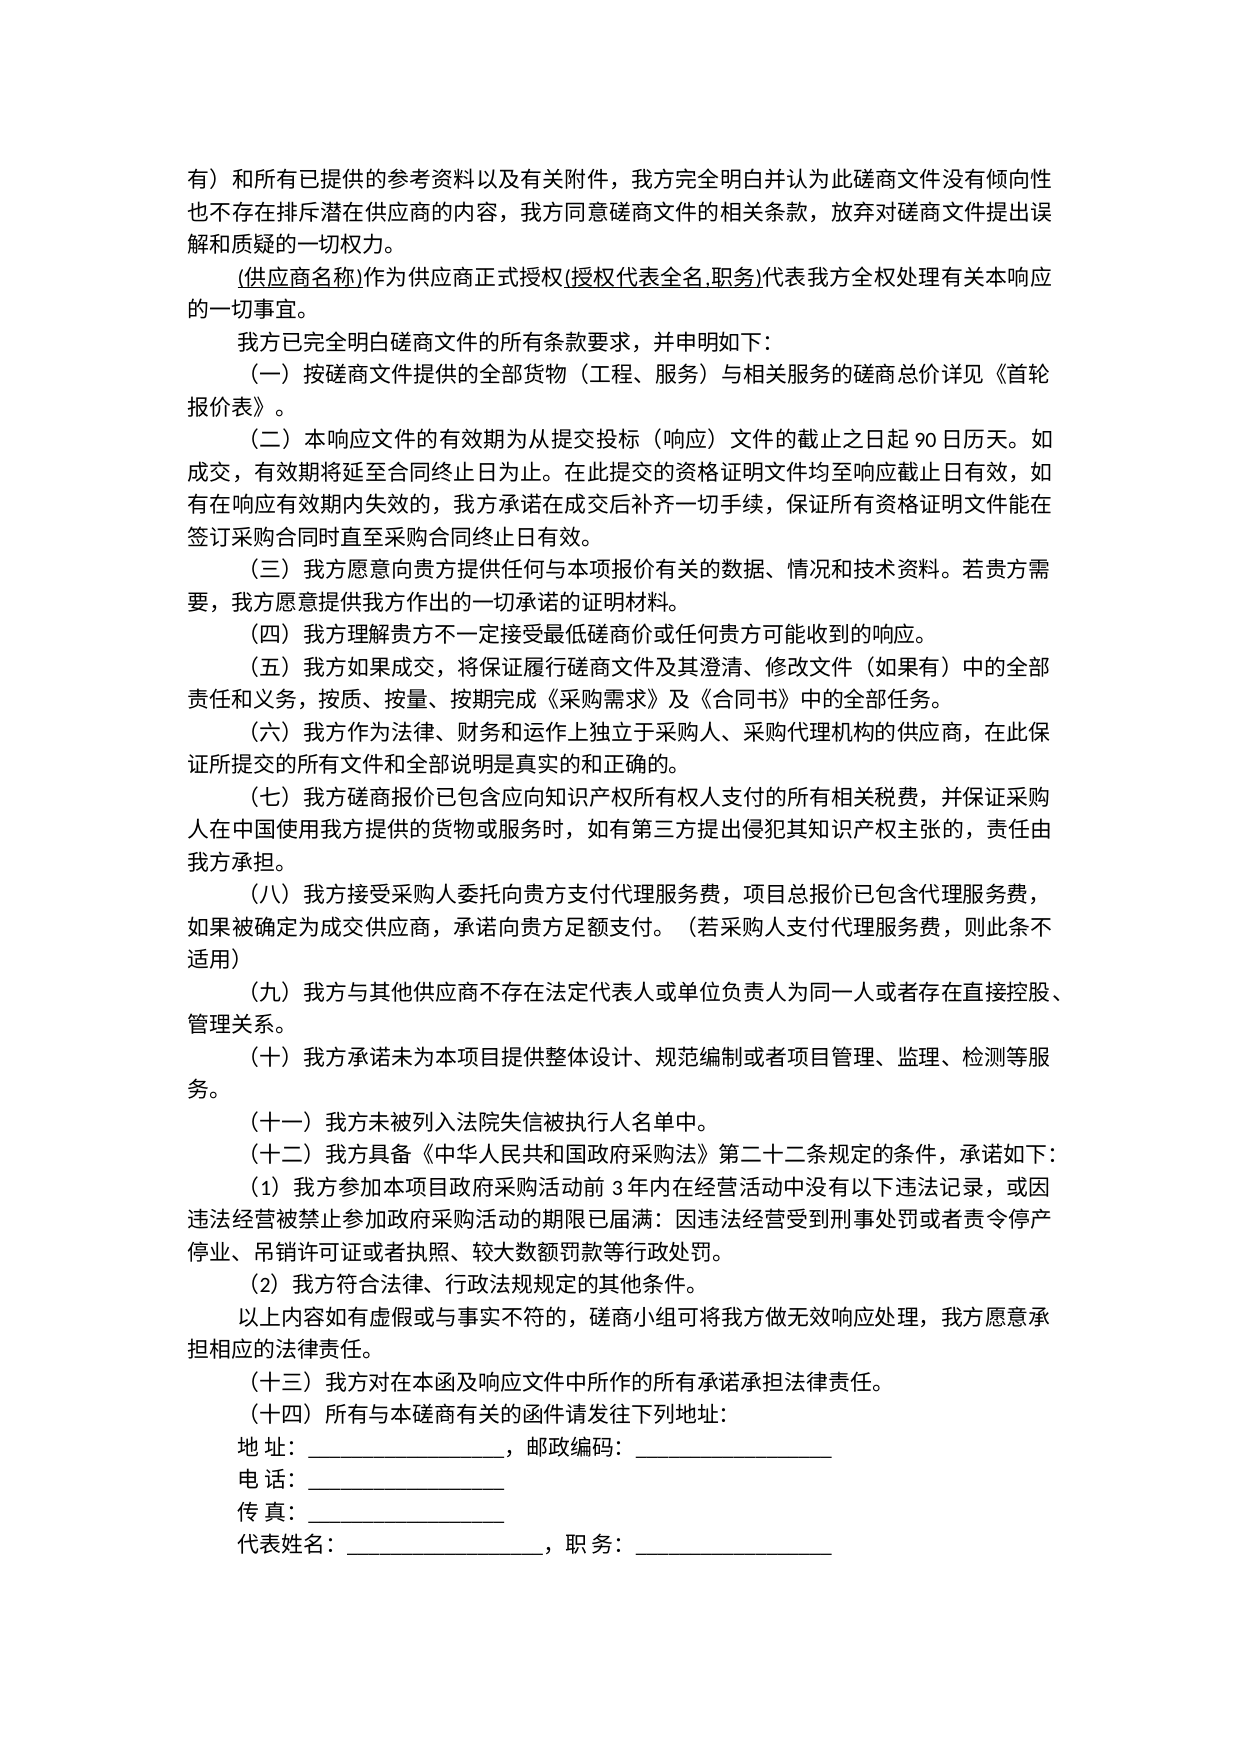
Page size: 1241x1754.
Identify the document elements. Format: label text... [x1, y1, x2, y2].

text （八）我方接受采购人委托向贵方支付代理服务费，项目总报价已包含代理服务费，如果被确定为成交供应商，承诺向贵方足额支付。（若采购人支付代理服务费，则此条不适用） [187, 877, 1053, 974]
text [187, 162, 1053, 259]
text （九）我方与其他供应商不存在法定代表人或单位负责人为同一人或者存在直接控股、管理关系。 [187, 974, 1053, 1039]
text （2）我方符合法律、行政法规规定的其他条件。 [187, 1267, 1053, 1299]
text （四）我方理解贵方不一定接受最低磋商价或任何贵方可能收到的响应。 [187, 617, 1053, 649]
text （六）我方作为法律、财务和运作上独立于采购人、采购代理机构的供应商，在此保证所提交的所有文件和全部说明是真实的和正确的。 [187, 714, 1053, 779]
text 传 真：__________________ [187, 1494, 1053, 1527]
text (供应商名称)作为供应商正式授权(授权代表全名,职务)代表我方全权处理有关本响应的一切事宜。 [187, 259, 1053, 324]
text （1）我方参加本项目政府采购活动前3年内在经营活动中没有以下违法记录，或因违法经营被禁止参加政府采购活动的期限已届满：因违法经营受到刑事处罚或者责令停产停业、吊销许可证或者执照、较大数额罚款等行政处罚。 [187, 1169, 1053, 1267]
text （二）本响应文件的有效期为从提交投标（响应）文件的截止之日起90日历天。如成交，有效期将延至合同终止日为止。在此提交的资格证明文件均至响应截止日有效，如有在响应有效期内失效的，我方承诺在成交后补齐一切手续，保证所有资格证明文件能在签订采购合同时直至采购合同终止日有效。 [187, 422, 1053, 552]
text 以上内容如有虚假或与事实不符的，磋商小组可将我方做无效响应处理，我方愿意承担相应的法律责任。 [187, 1299, 1053, 1364]
text （十四）所有与本磋商有关的函件请发往下列地址： [187, 1397, 1053, 1429]
text （五）我方如果成交，将保证履行磋商文件及其澄清、修改文件（如果有）中的全部责任和义务，按质、按量、按期完成《采购需求》及《合同书》中的全部任务。 [187, 649, 1053, 714]
text （三）我方愿意向贵方提供任何与本项报价有关的数据、情况和技术资料。若贵方需要，我方愿意提供我方作出的一切承诺的证明材料。 [187, 552, 1053, 617]
text （十）我方承诺未为本项目提供整体设计、规范编制或者项目管理、监理、检测等服务。 [187, 1039, 1053, 1104]
text （七）我方磋商报价已包含应向知识产权所有权人支付的所有相关税费，并保证采购人在中国使用我方提供的货物或服务时，如有第三方提出侵犯其知识产权主张的，责任由我方承担。 [187, 779, 1053, 877]
text 我方已完全明白磋商文件的所有条款要求，并申明如下： [187, 324, 1053, 357]
text 地 址：__________________，邮政编码：__________________ [187, 1429, 1053, 1462]
text （十三）我方对在本函及响应文件中所作的所有承诺承担法律责任。 [187, 1364, 1053, 1397]
text （十一）我方未被列入法院失信被执行人名单中。 [187, 1104, 1053, 1137]
text 代表姓名：__________________，职 务：__________________ [187, 1527, 1053, 1559]
text （十二）我方具备《中华人民共和国政府采购法》第二十二条规定的条件，承诺如下： [187, 1137, 1053, 1169]
text （一）按磋商文件提供的全部货物（工程、服务）与相关服务的磋商总价详见《首轮报价表》。 [187, 357, 1053, 422]
text 电 话：__________________ [187, 1462, 1053, 1494]
